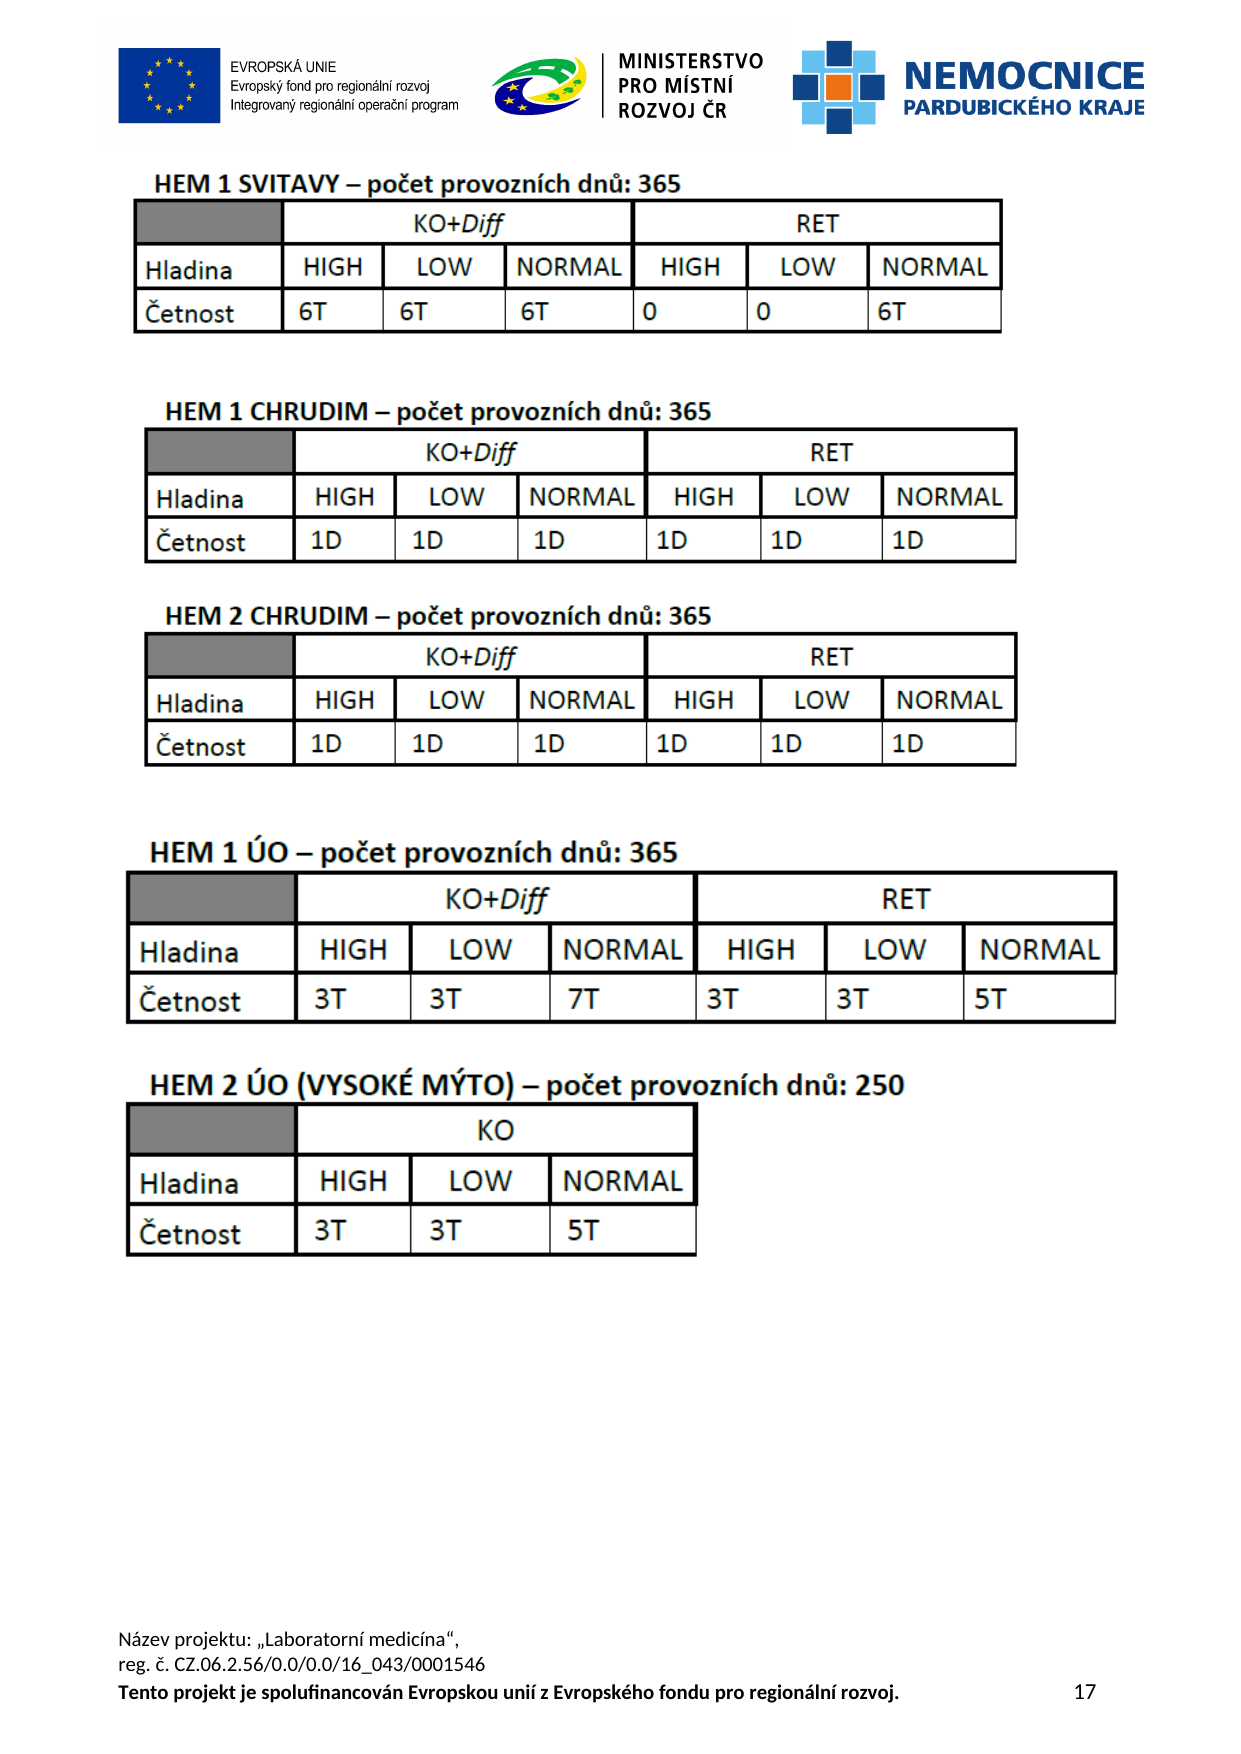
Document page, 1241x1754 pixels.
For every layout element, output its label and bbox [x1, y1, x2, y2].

picture [118, 827, 1123, 1261]
picture [118, 371, 1025, 780]
picture [791, 39, 1145, 135]
picture [96, 22, 1015, 348]
